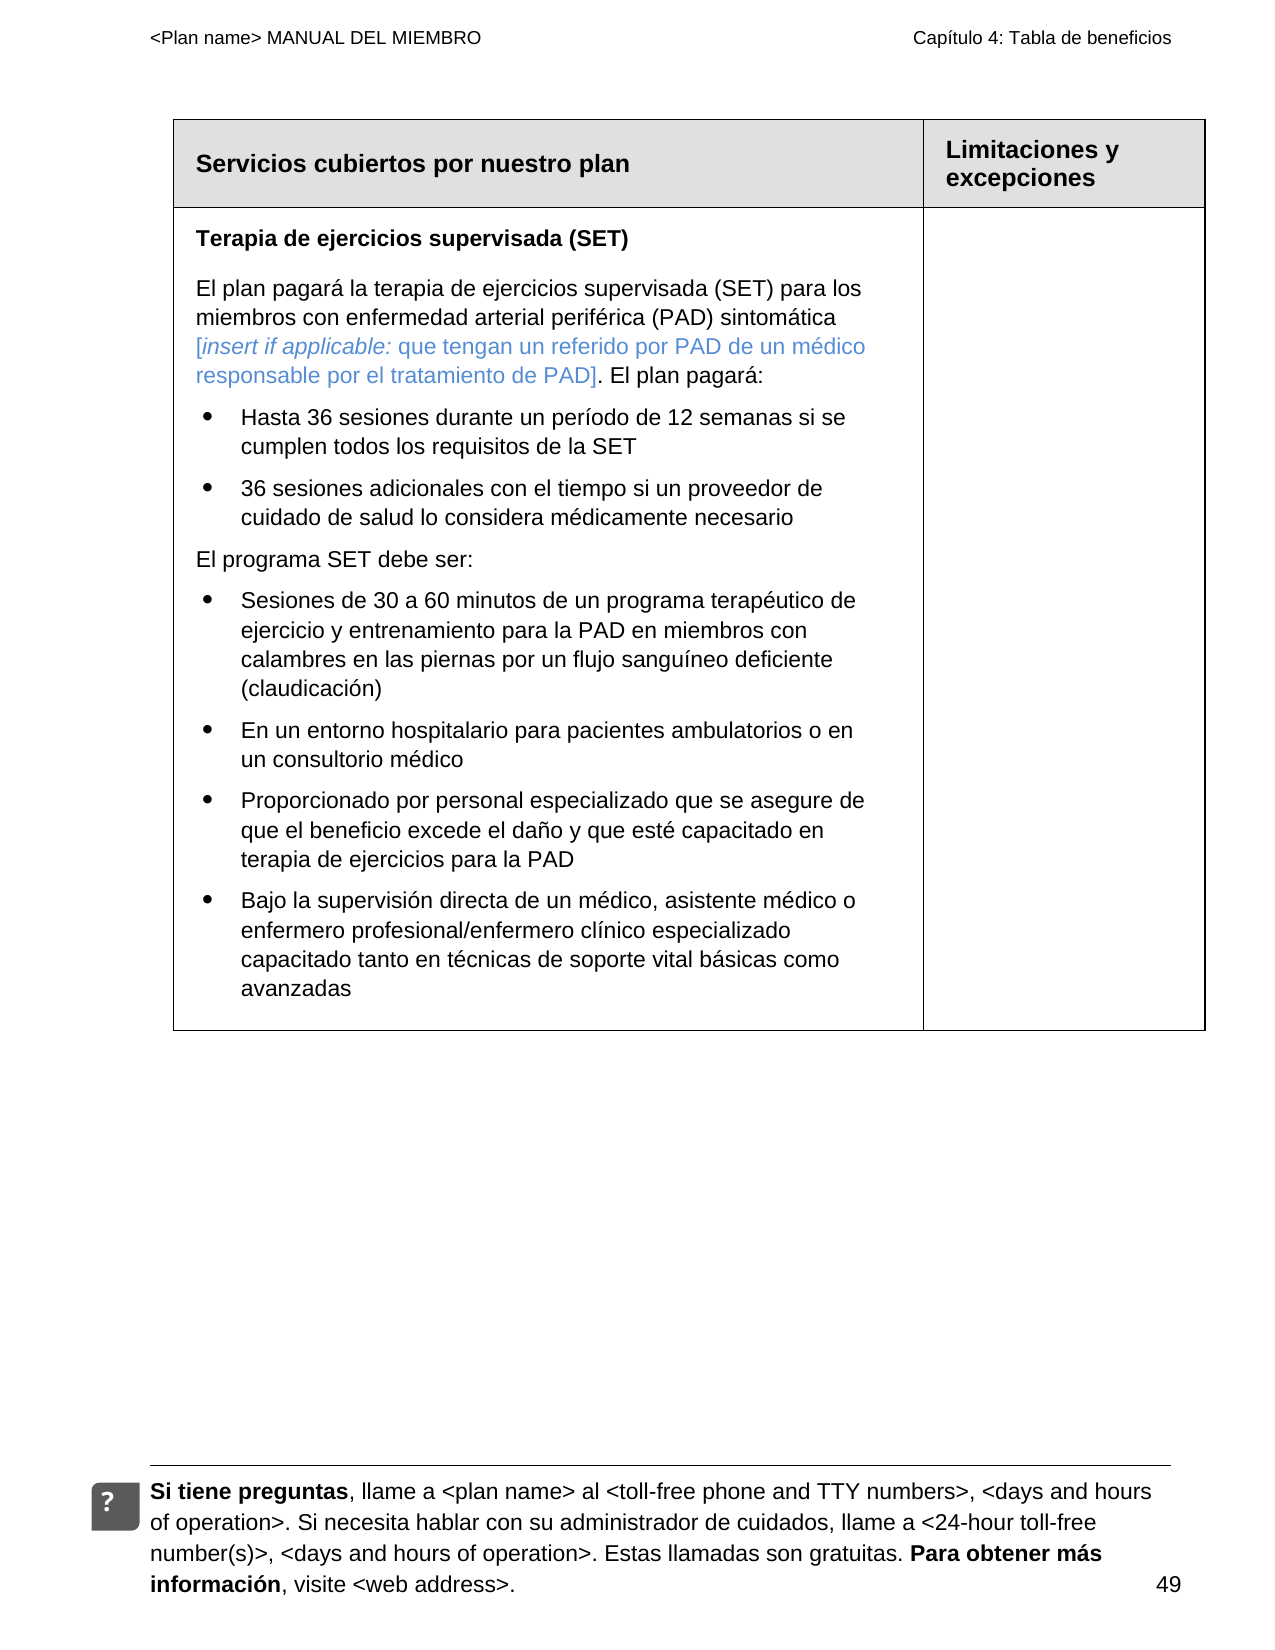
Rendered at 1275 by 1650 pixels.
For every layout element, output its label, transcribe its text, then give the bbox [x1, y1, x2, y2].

table_cell [924, 208, 1204, 1030]
table_header Limitaciones y excepciones [924, 120, 1204, 207]
table_cell Terapia de ejercicios supervisada (SET) El plan pagará la terapia de ejercicios supervisada (SET) para los miembros con enfermedad arterial periférica (PAD) sintomática [insert if applicable: que tengan un referido por PAD de un médico responsable por el tratamiento de PAD]. El plan pagará: Hasta 36 sesiones durante un período de 12 semanas si se cumplen todos los requisitos de la SET 36 sesiones adicionales con el tiempo si un proveedor de cuidado de salud lo considera médicamente necesario El programa SET debe ser: Sesiones de 30 a 60 minutos de un programa terapéutico de ejercicio y entrenamiento para la PAD en miembros con calambres en las piernas por un flujo sanguíneo deficiente (claudicación) En un entorno hospitalario para pacientes ambulatorios o en un consultorio médico Proporcionado por personal especializado que se asegure de que el beneficio excede el daño y que esté capacitado en terapia de ejercicios para la PAD Bajo la supervisión directa de un médico, asistente médico o enfermero profesional/enfermero clínico especializado capacitado tanto en técnicas de soporte vital básicas como avanzadas [174, 208, 923, 1030]
table_header Servicios cubiertos por nuestro plan [174, 120, 923, 207]
